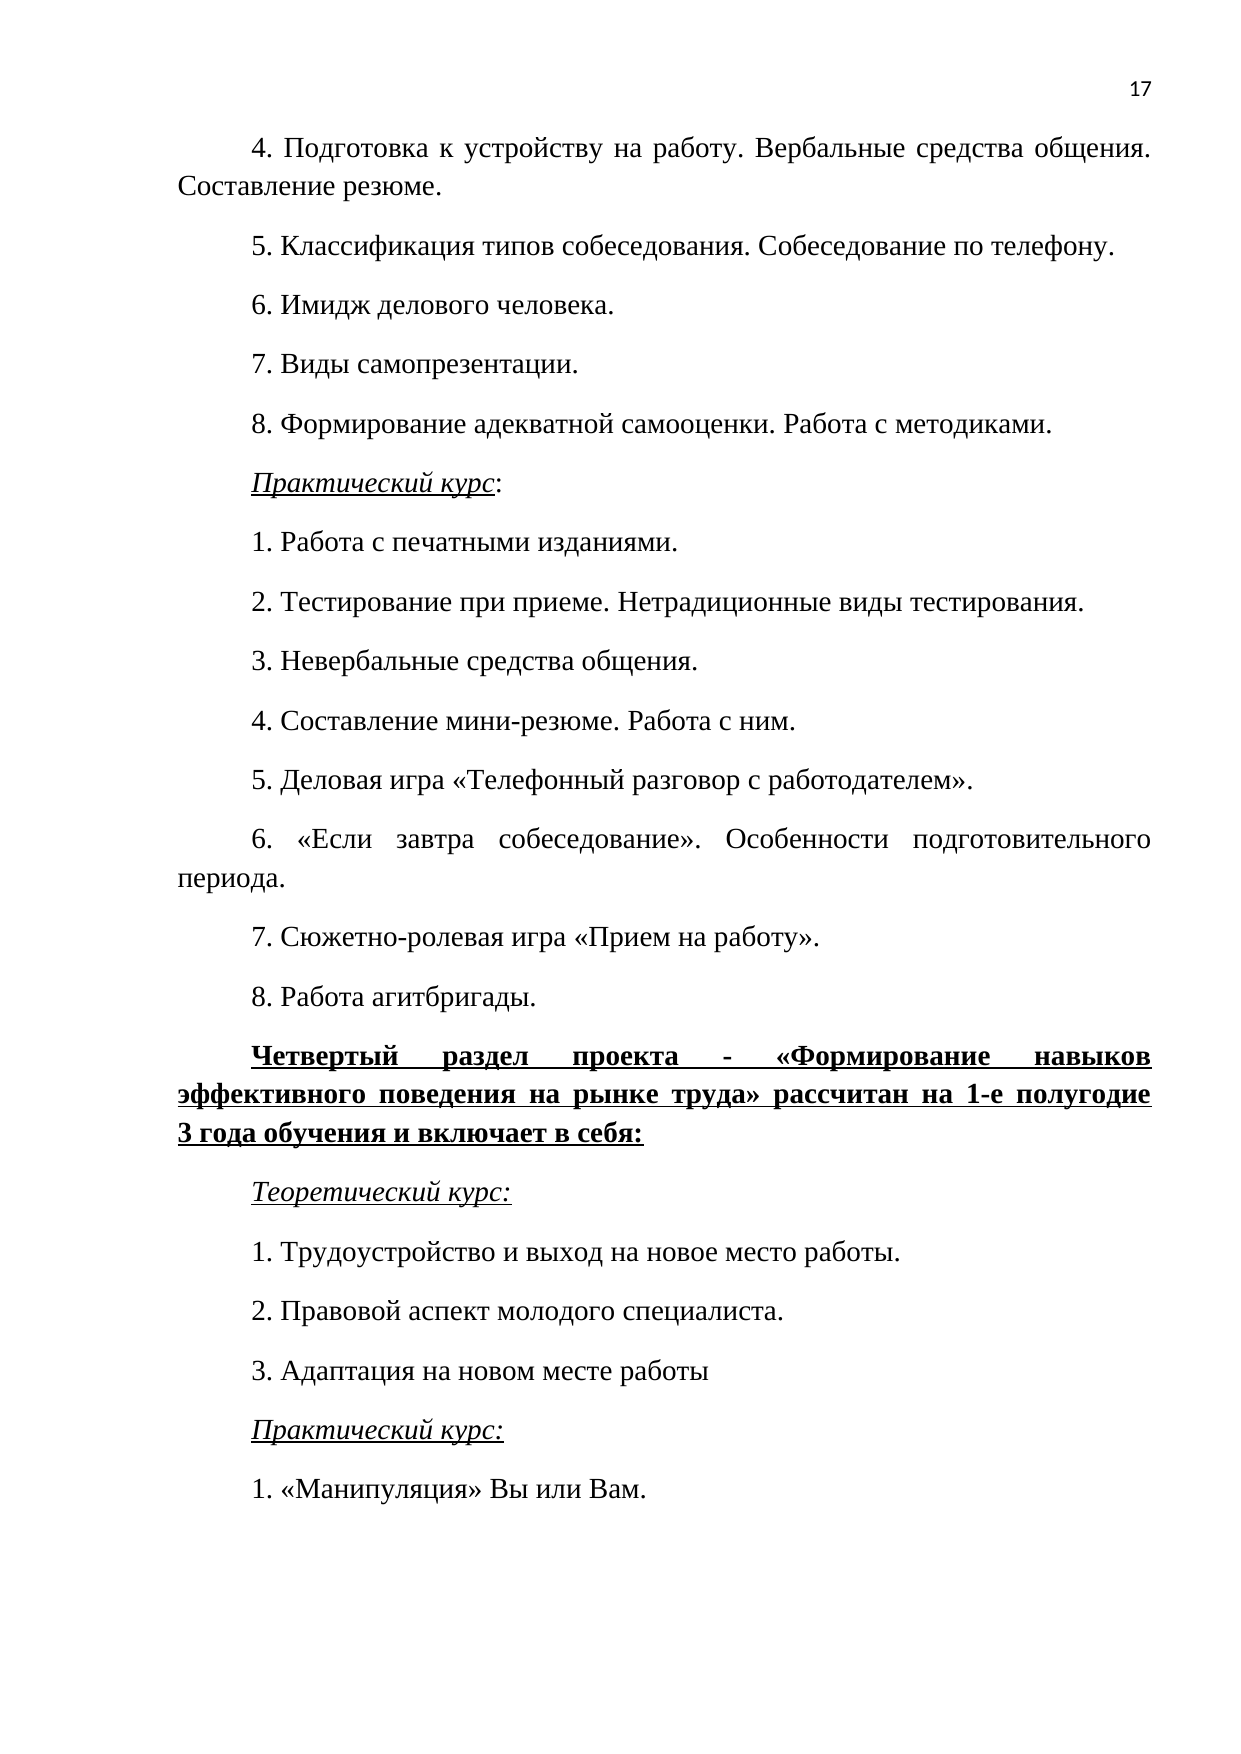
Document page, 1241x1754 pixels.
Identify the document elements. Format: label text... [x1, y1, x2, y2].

text 6. «Если завтра собеседование». Особенности подготовительного периода. [177, 821, 1152, 893]
text Четвертый раздел проекта - «Формирование навыков эффективного поведения на рынке труда» рассчитан на 1-е полугодие 3 года обучения и включает в себя: [177, 1038, 1152, 1106]
text Практический курс: [177, 1412, 1152, 1446]
text 4. Составление мини-резюме. Работа с ним. [177, 703, 1152, 736]
text 2. Тестирование при приеме. Нетрадиционные виды тестирования. [177, 584, 1152, 617]
text 7. Сюжетно-ролевая игра «Прием на работу». [177, 919, 1152, 953]
text 8. Работа агитбригады. [177, 979, 1152, 1012]
text 1. «Манипуляция» Вы или Вам. [177, 1471, 1152, 1505]
text 7. Виды самопрезентации. [177, 346, 1152, 380]
text Практический курс: [177, 465, 1152, 499]
text 4. Подготовка к устройству на работу. Вербальные средства общения. Составление резюме. [177, 130, 1152, 202]
text 3. Адаптация на новом месте работы [177, 1353, 1152, 1386]
text 8. Формирование адекватной самооценки. Работа с методиками. [177, 406, 1152, 439]
text Теоретический курс: [177, 1174, 1152, 1208]
text Четвертый раздел проекта - «Формирование навыков эффективного поведения на рынке труда» рассчитан на 1-е полугодие 3 года обучения и включает в себя: [177, 1107, 1152, 1149]
text 6. Имидж делового человека. [177, 287, 1152, 321]
text 3. Невербальные средства общения. [177, 643, 1152, 677]
text 2. Правовой аспект молодого специалиста. [177, 1293, 1152, 1327]
text 1. Работа с печатными изданиями. [177, 524, 1152, 558]
text 5. Деловая игра «Телефонный разговор с работодателем». [177, 762, 1152, 796]
text 1. Трудоустройство и выход на новое место работы. [177, 1234, 1152, 1267]
text 5. Классификация типов собеседования. Собеседование по телефону. [177, 228, 1152, 261]
